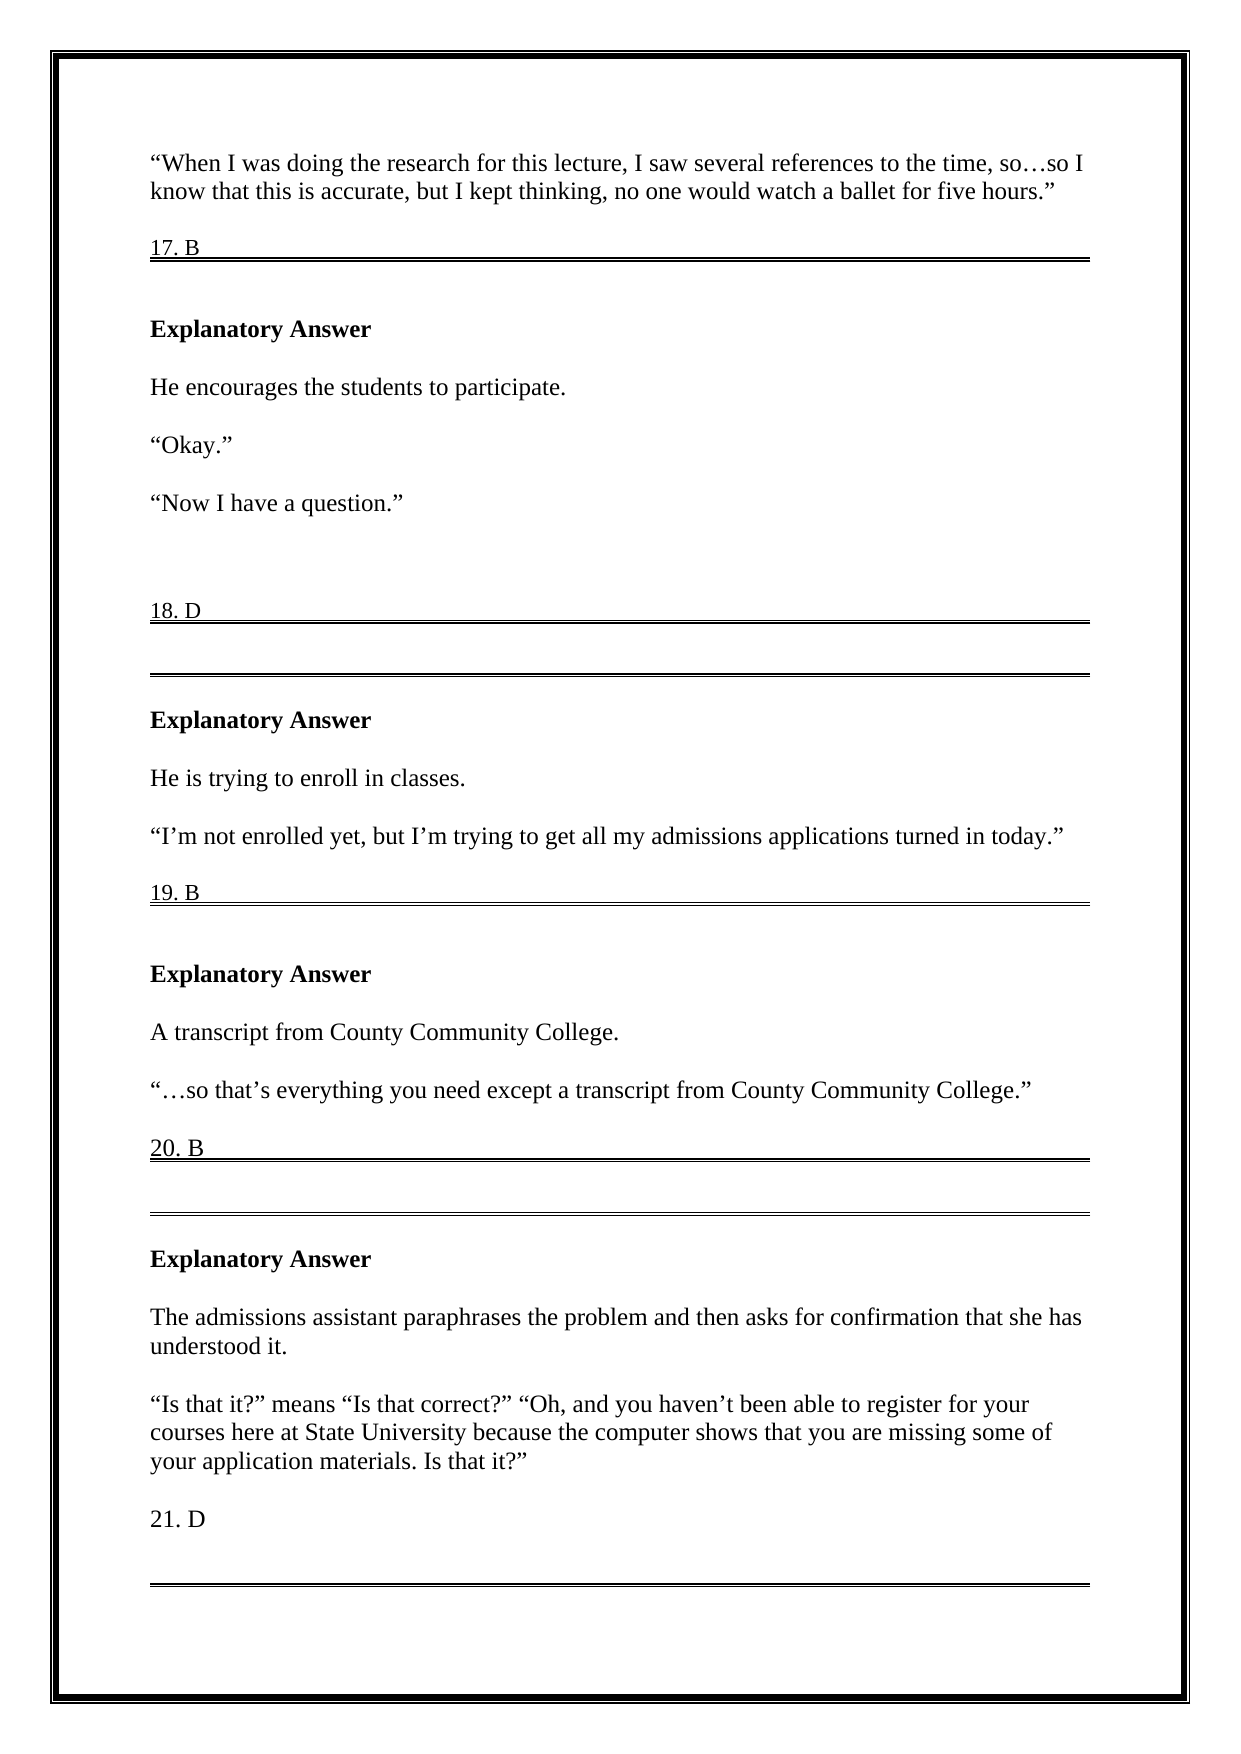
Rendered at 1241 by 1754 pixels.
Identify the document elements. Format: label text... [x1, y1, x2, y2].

text Explanatory Answer [150, 959, 1090, 988]
text “Okay.” [150, 430, 1090, 459]
text Explanatory Answer [150, 314, 1090, 343]
text He encourages the students to participate. [150, 372, 1090, 401]
text He is trying to enroll in classes. [150, 763, 1090, 792]
text 21. D [150, 1504, 1090, 1533]
text Explanatory Answer [150, 1244, 1090, 1273]
text “I’m not enrolled yet, but I’m trying to get all my admissions applications turned in today.” [150, 821, 1090, 850]
text 20. B [150, 1133, 1090, 1158]
text 19. B [150, 879, 1090, 902]
text “…so that’s everything you need except a transcript from County Community College.” [150, 1075, 1090, 1103]
text “Is that it?” means “Is that correct?” “Oh, and you haven’t been able to register for your courses here at State University because the computer shows that you are missing some of your application materials. Is that it?” [150, 1389, 1090, 1475]
text Explanatory Answer [150, 705, 1090, 734]
text A transcript from County Community College. [150, 1017, 1090, 1046]
text “When I was doing the research for this lecture, I saw several references to the time, so…so I know that this is accurate, but I kept thinking, no one would watch a ballet for five hours.” [150, 148, 1090, 205]
text 17. B [150, 234, 1090, 257]
text The admissions assistant paraphrases the problem and then asks for confirmation that she has understood it. [150, 1302, 1090, 1359]
text “Now I have a question.” [150, 488, 1090, 517]
text 18. D [150, 597, 1090, 620]
